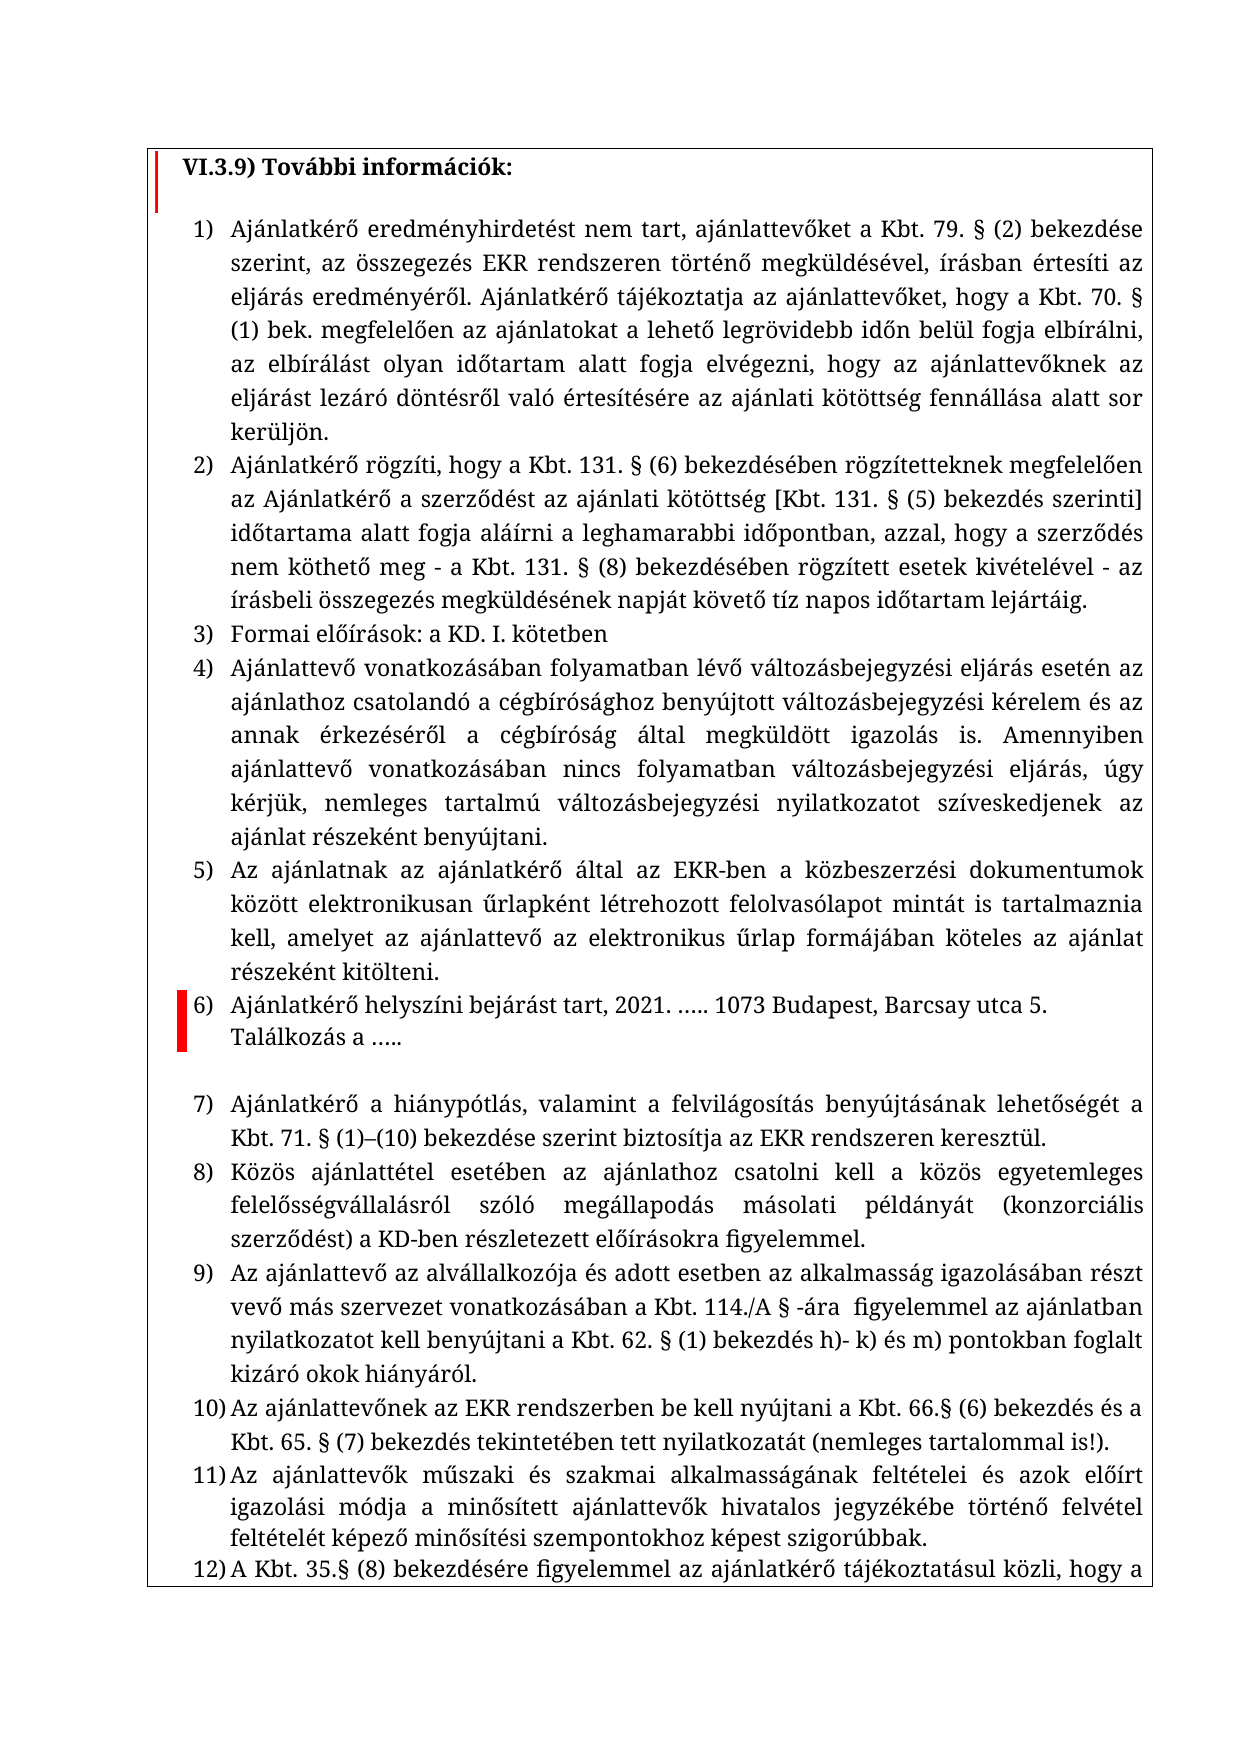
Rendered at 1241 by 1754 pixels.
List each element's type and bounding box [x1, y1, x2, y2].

table_cell [148, 149, 1152, 1586]
